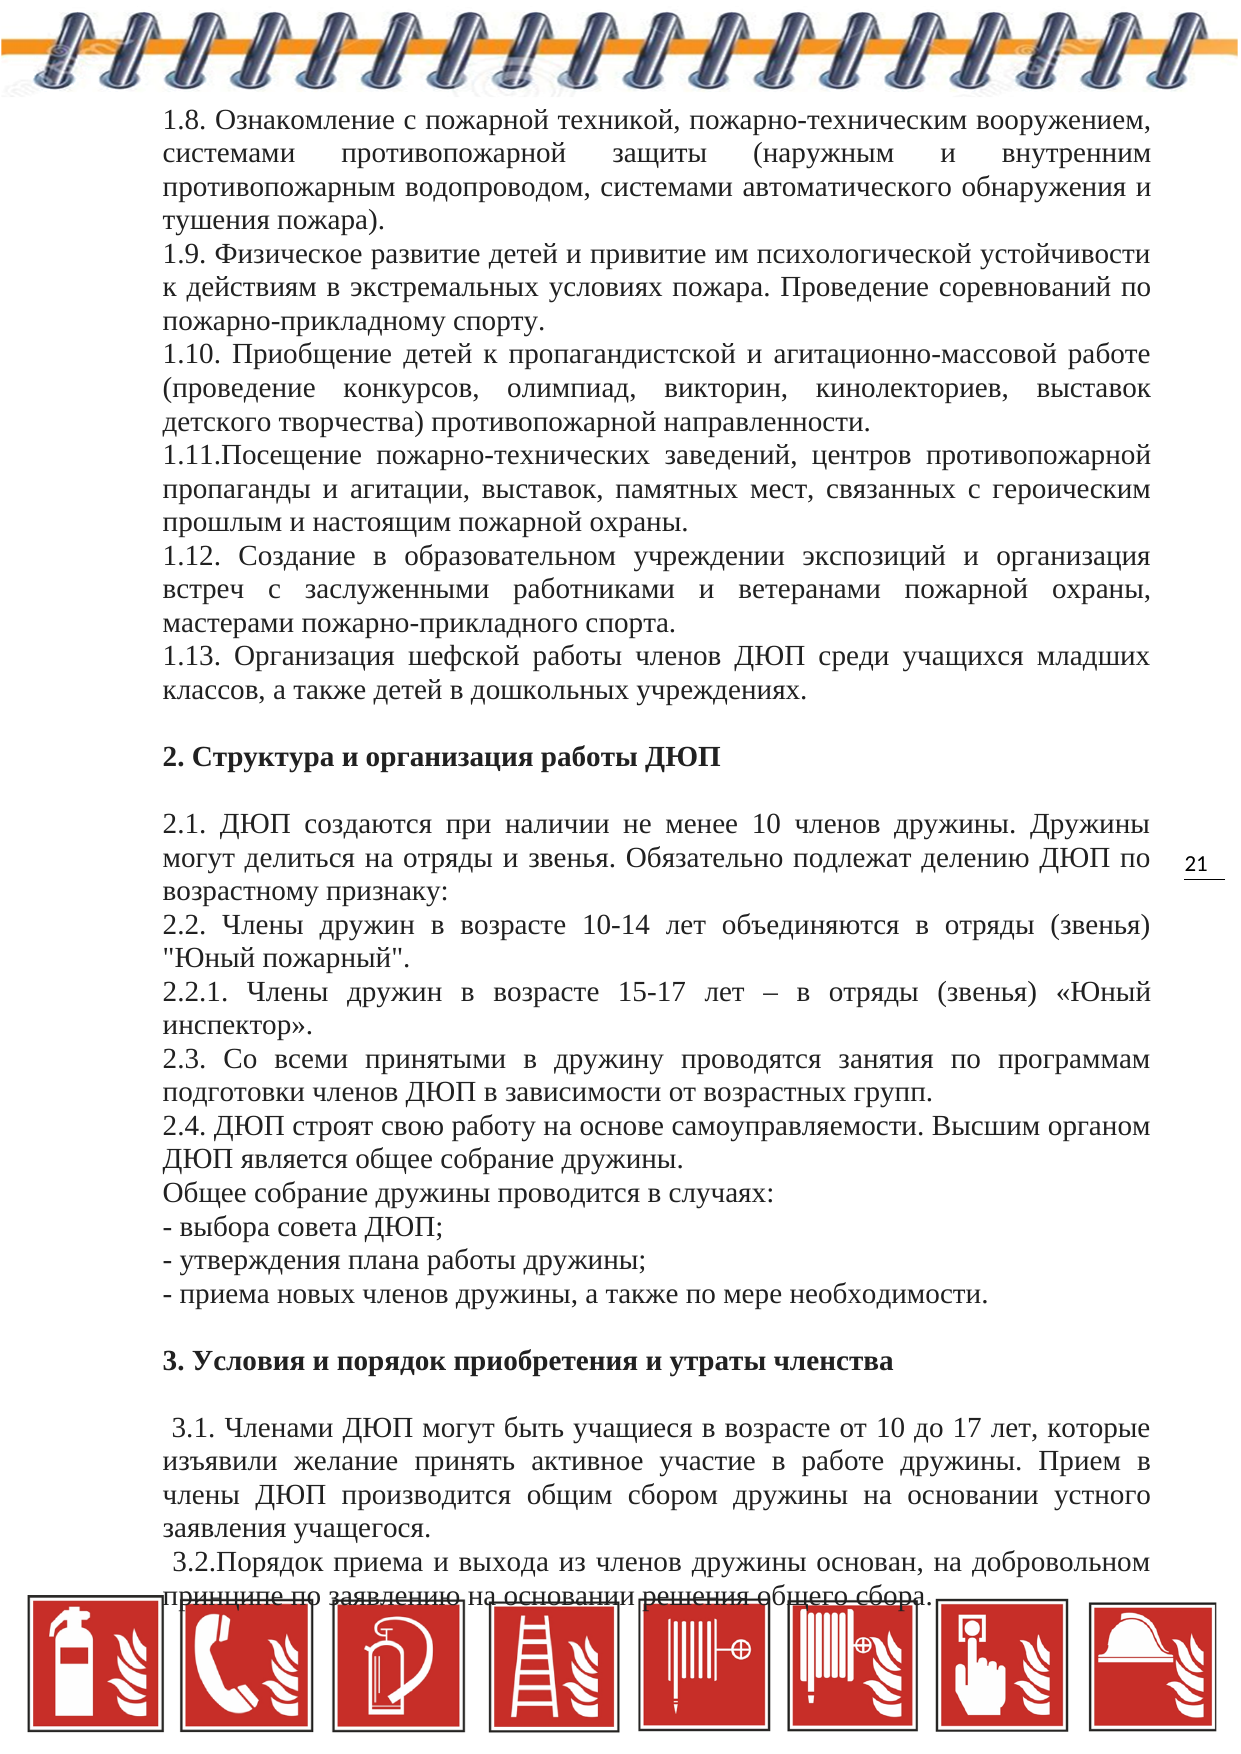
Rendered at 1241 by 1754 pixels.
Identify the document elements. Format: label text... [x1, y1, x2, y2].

text 2.4. ДЮП строят свою работу на основе самоуправляемости. Высшим органом ДЮП является общее собрание дружины. [162, 1108, 1152, 1175]
text 2.1. ДЮП создаются при наличии не менее 10 членов дружины. Дружины могут делиться на отряды и звенья. Обязательно подлежат делению ДЮП по возрастному признаку: [162, 806, 1152, 907]
text 2.2.1. Члены дружин в возрасте 15-17 лет – в отряды (звенья) «Юный инспектор». [162, 974, 1152, 1041]
picture [0, 0, 1236, 97]
picture [638, 1598, 1217, 1736]
text - утверждения плана работы дружины; [162, 1242, 1152, 1276]
text 2.2. Члены дружин в возрасте 10-14 лет объединяются в отряды (звенья) "Юный пожарный". [162, 907, 1152, 974]
text 3.1. Членами ДЮП могут быть учащиеся в возрасте от 10 до 17 лет, которые изъявили желание принять активное участие в работе дружины. Прием в члены ДЮП производится общим сбором дружины на основании устного заявления учащегося. [162, 1410, 1152, 1544]
text 1.8. Ознакомление с пожарной техникой, пожарно-техническим вооружением, системами противопожарной защиты (наружным и внутренним противопожарным водопроводом, системами автоматического обнаружения и тушения пожара). [162, 102, 1152, 236]
text 2. Структура и организация работы ДЮП [162, 739, 1152, 773]
text - приема новых членов дружины, а также по мере необходимости. [162, 1276, 1152, 1309]
picture [27, 1595, 620, 1737]
text 3.2.Порядок приема и выхода из членов дружины основан, на добровольном принципе по заявлению на основании решения общего сбора. [162, 1544, 1152, 1611]
text - выбора совета ДЮП; [162, 1209, 1152, 1242]
text Общее собрание дружины проводится в случаях: [162, 1175, 1152, 1209]
text 1.9. Физическое развитие детей и привитие им психологической устойчивости к действиям в экстремальных условиях пожара. Проведение соревнований по пожарно-прикладному спорту. [162, 236, 1152, 337]
text 1.13. Организация шефской работы членов ДЮП среди учащихся младших классов, а также детей в дошкольных учреждениях. [162, 638, 1152, 706]
text 2.3. Со всеми принятыми в дружину проводятся занятия по программам подготовки членов ДЮП в зависимости от возрастных групп. [162, 1041, 1152, 1108]
text 1.10. Приобщение детей к пропагандистской и агитационно-массовой работе (проведение конкурсов, олимпиад, викторин, кинолекториев, выставок детского творчества) противопожарной направленности. [162, 337, 1152, 437]
text 1.12. Создание в образовательном учреждении экспозиций и организация встреч с заслуженными работниками и ветеранами пожарной охраны, мастерами пожарно-прикладного спорта. [162, 538, 1152, 638]
text 1.11.Посещение пожарно-технических заведений, центров противопожарной пропаганды и агитации, выставок, памятных мест, связанных с героическим прошлым и настоящим пожарной охраны. [162, 437, 1152, 538]
text 3. Условия и порядок приобретения и утраты членства [162, 1343, 1152, 1376]
